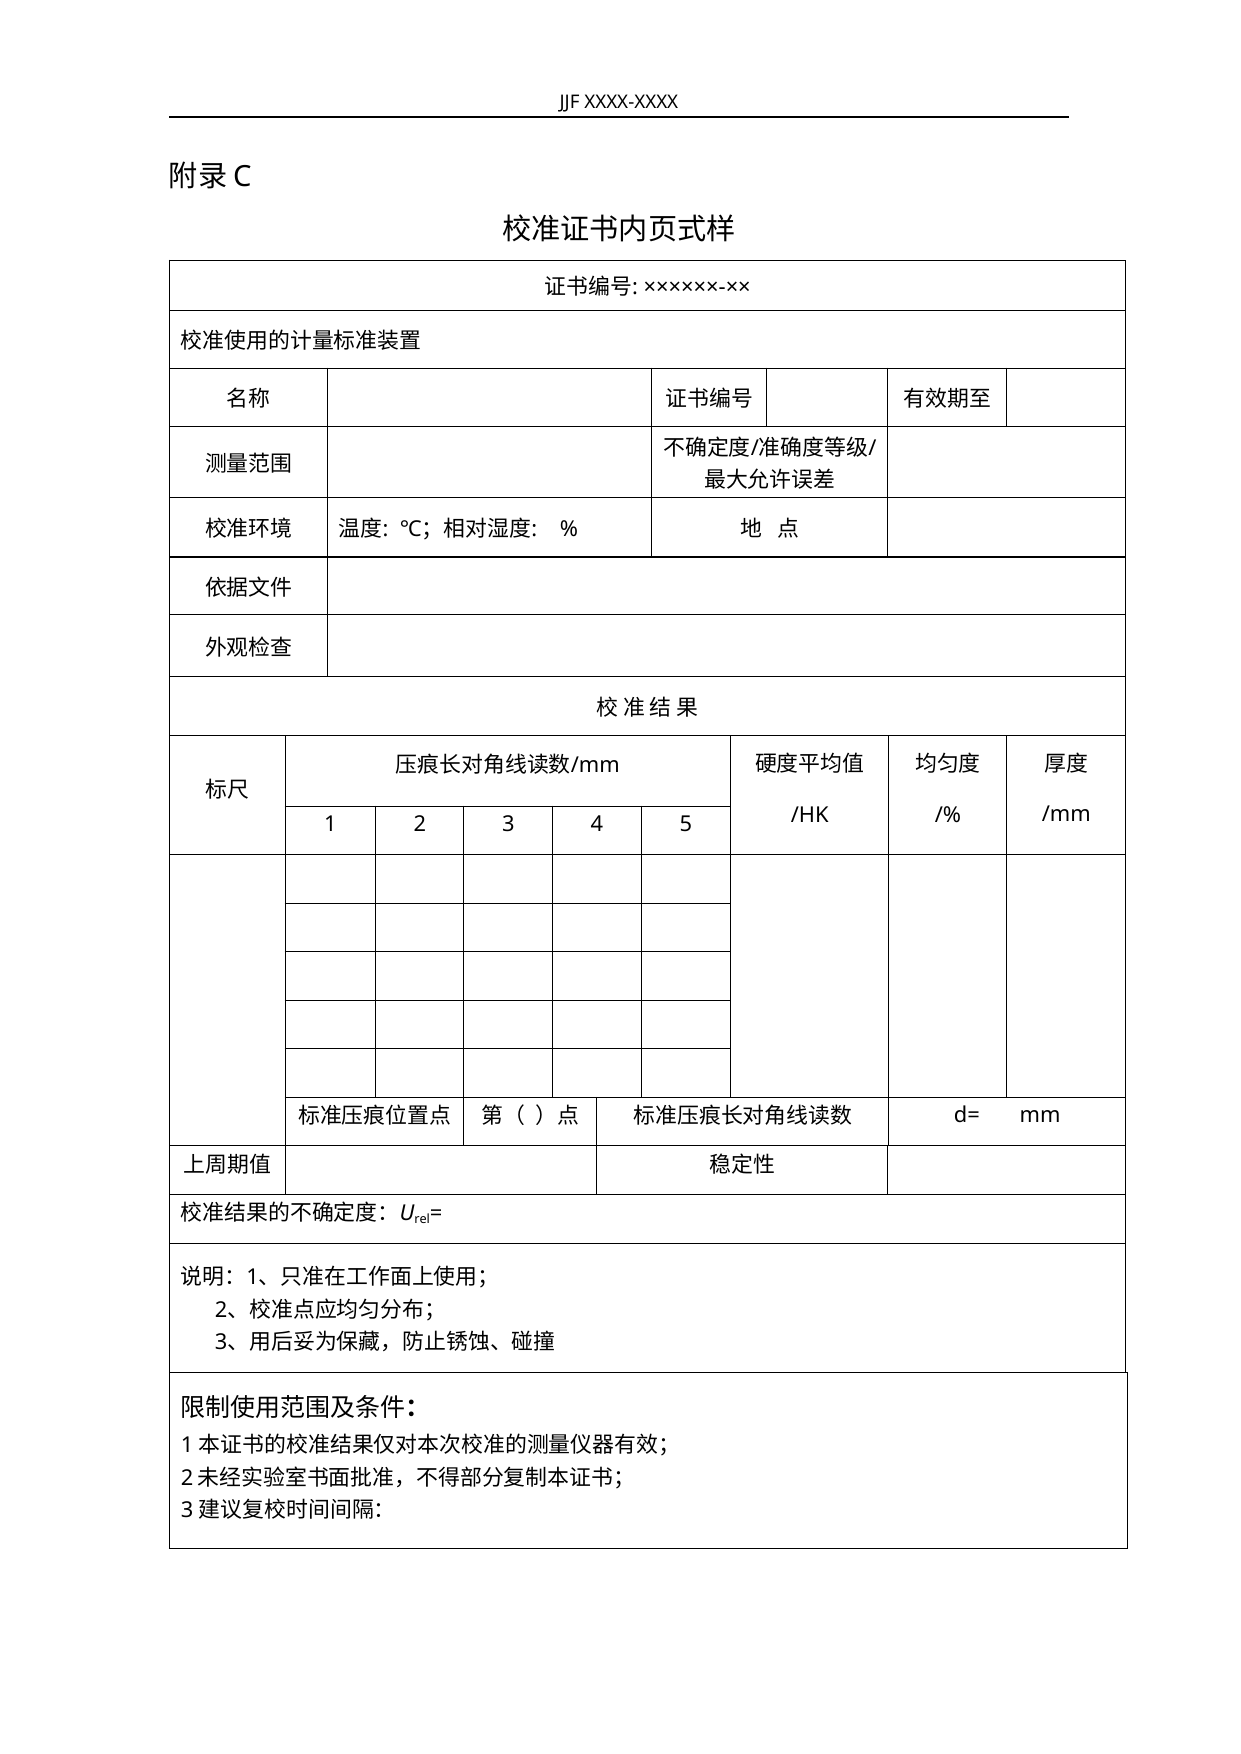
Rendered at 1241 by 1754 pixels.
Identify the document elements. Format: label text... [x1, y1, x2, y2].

table_cell 硬度平均值 /HK [731, 736, 888, 854]
table_cell [642, 855, 730, 903]
text 附录C [169, 129, 1069, 194]
table_cell [642, 904, 730, 951]
table_cell [328, 615, 1125, 676]
table_cell [376, 1049, 463, 1097]
table_cell [328, 558, 1125, 614]
table_cell 校 准 结 果 [170, 677, 1125, 735]
table_cell 厚度 /mm [1007, 736, 1125, 854]
table_cell 温度: ℃；相对湿度: % [328, 498, 651, 556]
table_cell 5 [642, 807, 730, 854]
table_cell [464, 855, 552, 903]
table_cell 2 [376, 807, 463, 854]
table_cell 第（ ）点 [464, 1098, 596, 1145]
table_header 证书编号: ××××××-×× [170, 261, 1125, 310]
table_cell [464, 1001, 552, 1048]
table_cell [642, 1001, 730, 1048]
table_cell 标准压痕长对角线读数 [597, 1098, 888, 1145]
table_cell [642, 952, 730, 1000]
table_cell 4 [553, 807, 641, 854]
table_cell [286, 904, 375, 951]
table_cell 地 点 [652, 498, 887, 556]
table_cell [376, 952, 463, 1000]
table_cell 限制使用范围及条件： [170, 1373, 1127, 1427]
table_cell [464, 1049, 552, 1097]
table_cell [553, 952, 641, 1000]
table_cell 压痕长对角线读数/mm [286, 736, 730, 806]
table_cell [767, 369, 887, 426]
table_cell 证书编号 [652, 369, 766, 426]
table_cell 有效期至 [888, 369, 1006, 426]
table_cell 上周期值 [170, 1146, 285, 1194]
table_cell [889, 855, 1006, 1097]
table_cell 校准使用的计量标准装置 [170, 311, 1125, 367]
table_cell [731, 855, 888, 1097]
table_cell [286, 1146, 596, 1194]
table_cell 名称 [170, 369, 327, 426]
table_cell 稳定性 [597, 1146, 887, 1194]
table_cell [376, 904, 463, 951]
table_cell [328, 427, 651, 497]
table_cell 校准结果的不确定度：Urel= [170, 1195, 1125, 1242]
table_cell d= mm [889, 1098, 1125, 1145]
table_cell 校准环境 [170, 498, 327, 556]
table_cell 说明：1、只准在工作面上使用； 2、校准点应均匀分布； 3、用后妥为保藏，防止锈蚀、碰撞 [170, 1244, 1125, 1372]
table_cell [286, 855, 375, 903]
table_cell [464, 904, 552, 951]
table_cell [553, 904, 641, 951]
text 校准证书内页式样 [169, 194, 1069, 259]
table_cell 3 [464, 807, 552, 854]
table_cell 依据文件 [170, 558, 327, 614]
table_cell [286, 952, 375, 1000]
table_cell [1007, 855, 1125, 1097]
table_cell 标尺 [170, 736, 285, 854]
table_cell [888, 1146, 1125, 1194]
table_cell [553, 1001, 641, 1048]
table_cell [1007, 369, 1125, 426]
table_cell [642, 1049, 730, 1097]
table_cell [553, 1049, 641, 1097]
table_cell [888, 498, 1125, 556]
table_cell [376, 855, 463, 903]
table_cell [376, 1001, 463, 1048]
table_cell [888, 427, 1125, 497]
table_cell 测量范围 [170, 427, 327, 497]
table_cell [553, 855, 641, 903]
table_cell 1 [286, 807, 375, 854]
table_cell 标准压痕位置点 [286, 1098, 463, 1145]
table_cell [170, 855, 285, 1145]
table_cell 1 本证书的校准结果仅对本次校准的测量仪器有效； 2未经实验室书面批准，不得部分复制本证书； 3 建议复校时间间隔： [170, 1427, 1127, 1548]
table_cell 不确定度/准确度等级/最大允许误差 [652, 427, 887, 497]
table_cell [464, 952, 552, 1000]
table_cell [286, 1049, 375, 1097]
table_cell [328, 369, 651, 426]
table_cell 均匀度 /% [889, 736, 1006, 854]
table_cell 外观检查 [170, 615, 327, 676]
table_cell [286, 1001, 375, 1048]
